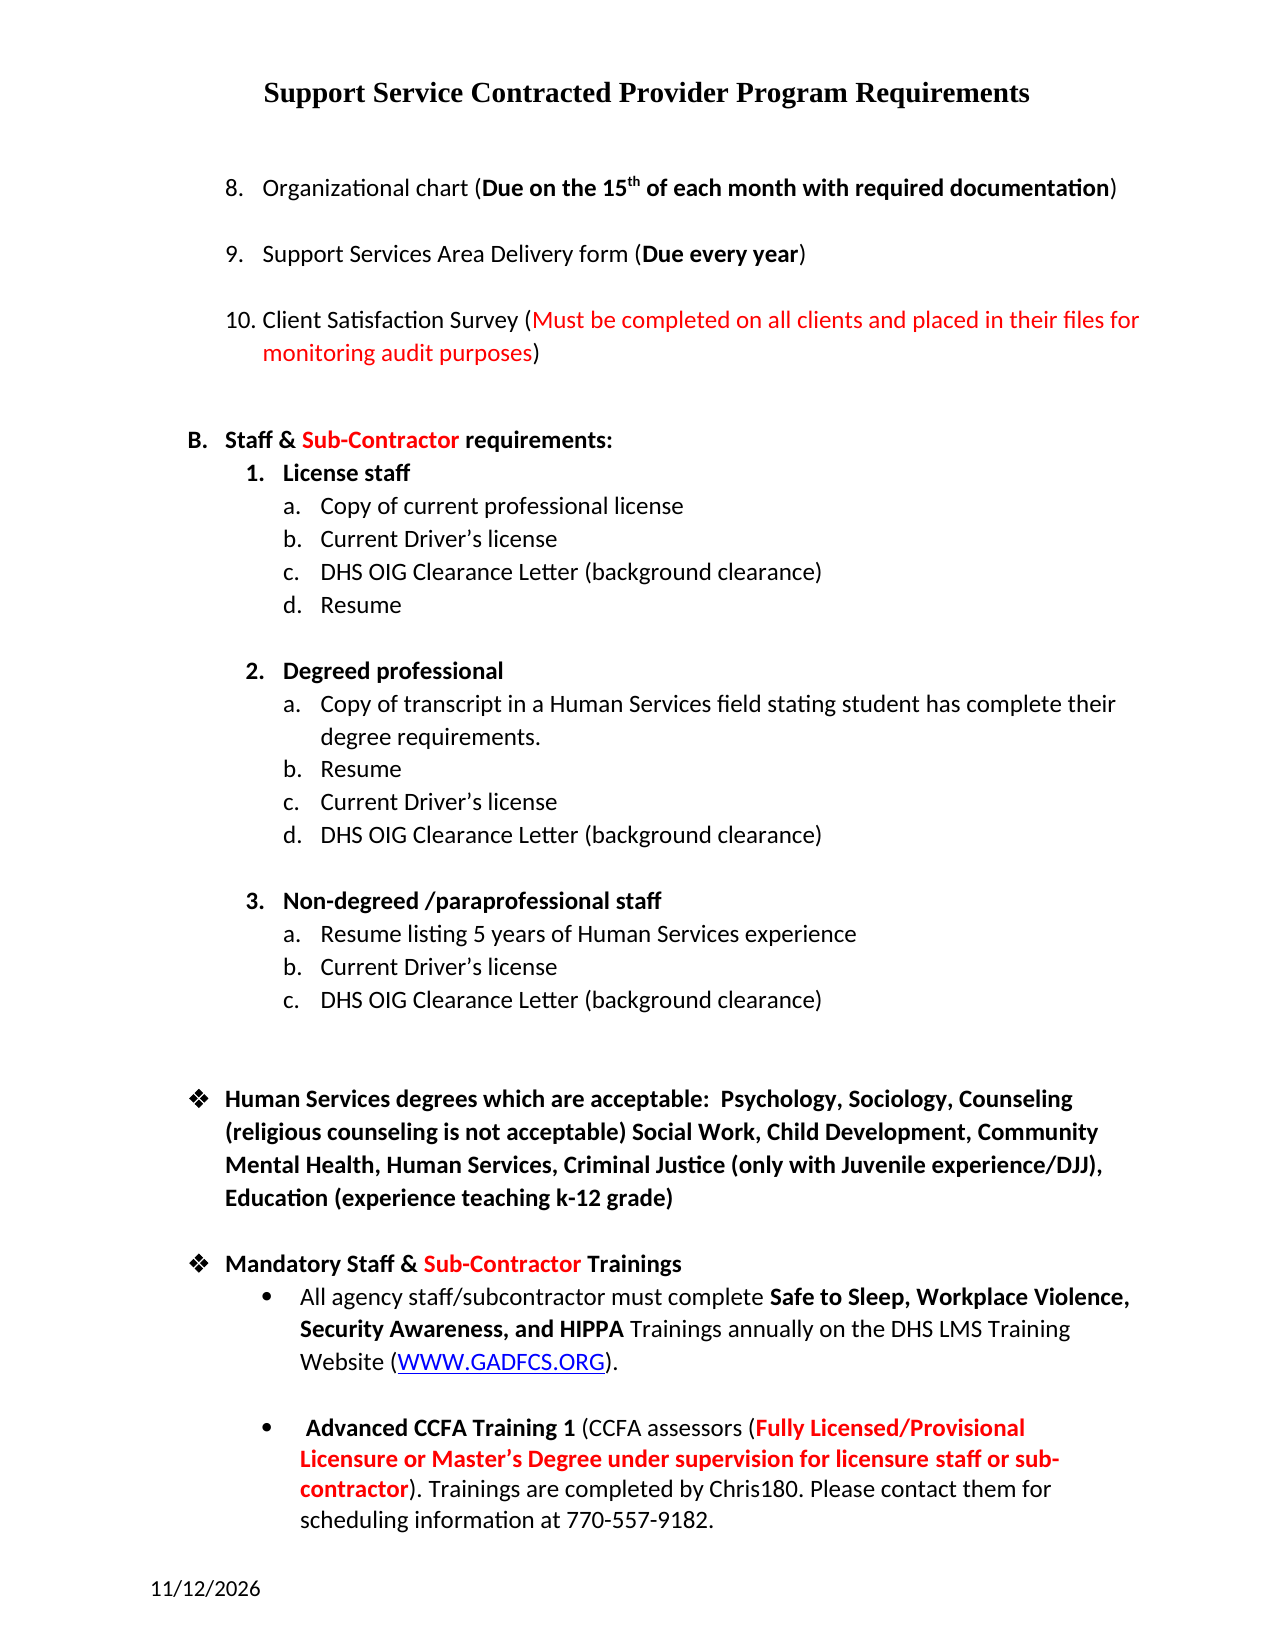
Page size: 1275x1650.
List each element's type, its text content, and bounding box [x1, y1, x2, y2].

list License staff [245, 457, 1144, 488]
list DHS OIG Clearance Letter (background clearance) [283, 819, 1144, 850]
list Resume [283, 753, 1144, 784]
list Organizational chart (Due on the 15th of each month with required documentation) [225, 172, 1144, 203]
list Copy of current professional license [283, 490, 1144, 521]
list Advanced CCFA Training 1 (CCFA assessors (Fully Licensed/Provisional Licensure or Master’s Degree under supervision for licensure staff or sub-contractor). Trainings are completed by Chris180. Please contact them for scheduling information at 770-557-9182. [262, 1412, 1125, 1534]
list Human Services degrees which are acceptable: Psychology, Sociology, Counseling (religious counseling is not acceptable) Social Work, Child Development, Community Mental Health, Human Services, Criminal Justice (only with Juvenile experience/DJJ), Education (experience teaching k-12 grade) [187, 1083, 1144, 1212]
list Resume listing 5 years of Human Services experience [283, 918, 1144, 949]
list Support Services Area Delivery form (Due every year) [225, 238, 1144, 268]
list Non-degreed /paraprofessional staff [245, 885, 1144, 916]
list Degreed professional [245, 655, 1144, 685]
list DHS OIG Clearance Letter (background clearance) [283, 556, 1144, 587]
list Copy of transcript in a Human Services field stating student has complete their degree requirements. [283, 688, 1144, 751]
list Mandatory Staff & Sub-Contractor Trainings [187, 1248, 1144, 1278]
list Current Driver’s license [283, 523, 1144, 554]
list Resume [283, 589, 1144, 619]
list All agency staff/subcontractor must complete Safe to Sleep, Workplace Violence, Security Awareness, and HIPPA Trainings annually on the DHS LMS Training Website (WWW.GADFCS.ORG). [262, 1281, 1144, 1377]
list DHS OIG Clearance Letter (background clearance) [283, 984, 1144, 1014]
list Current Driver’s license [283, 951, 1144, 982]
list Client Satisfaction Survey (Must be completed on all clients and placed in their files for monitoring audit purposes) [225, 304, 1144, 367]
list Staff & Sub-Contractor requirements: [187, 424, 1144, 455]
list Current Driver’s license [283, 786, 1144, 817]
